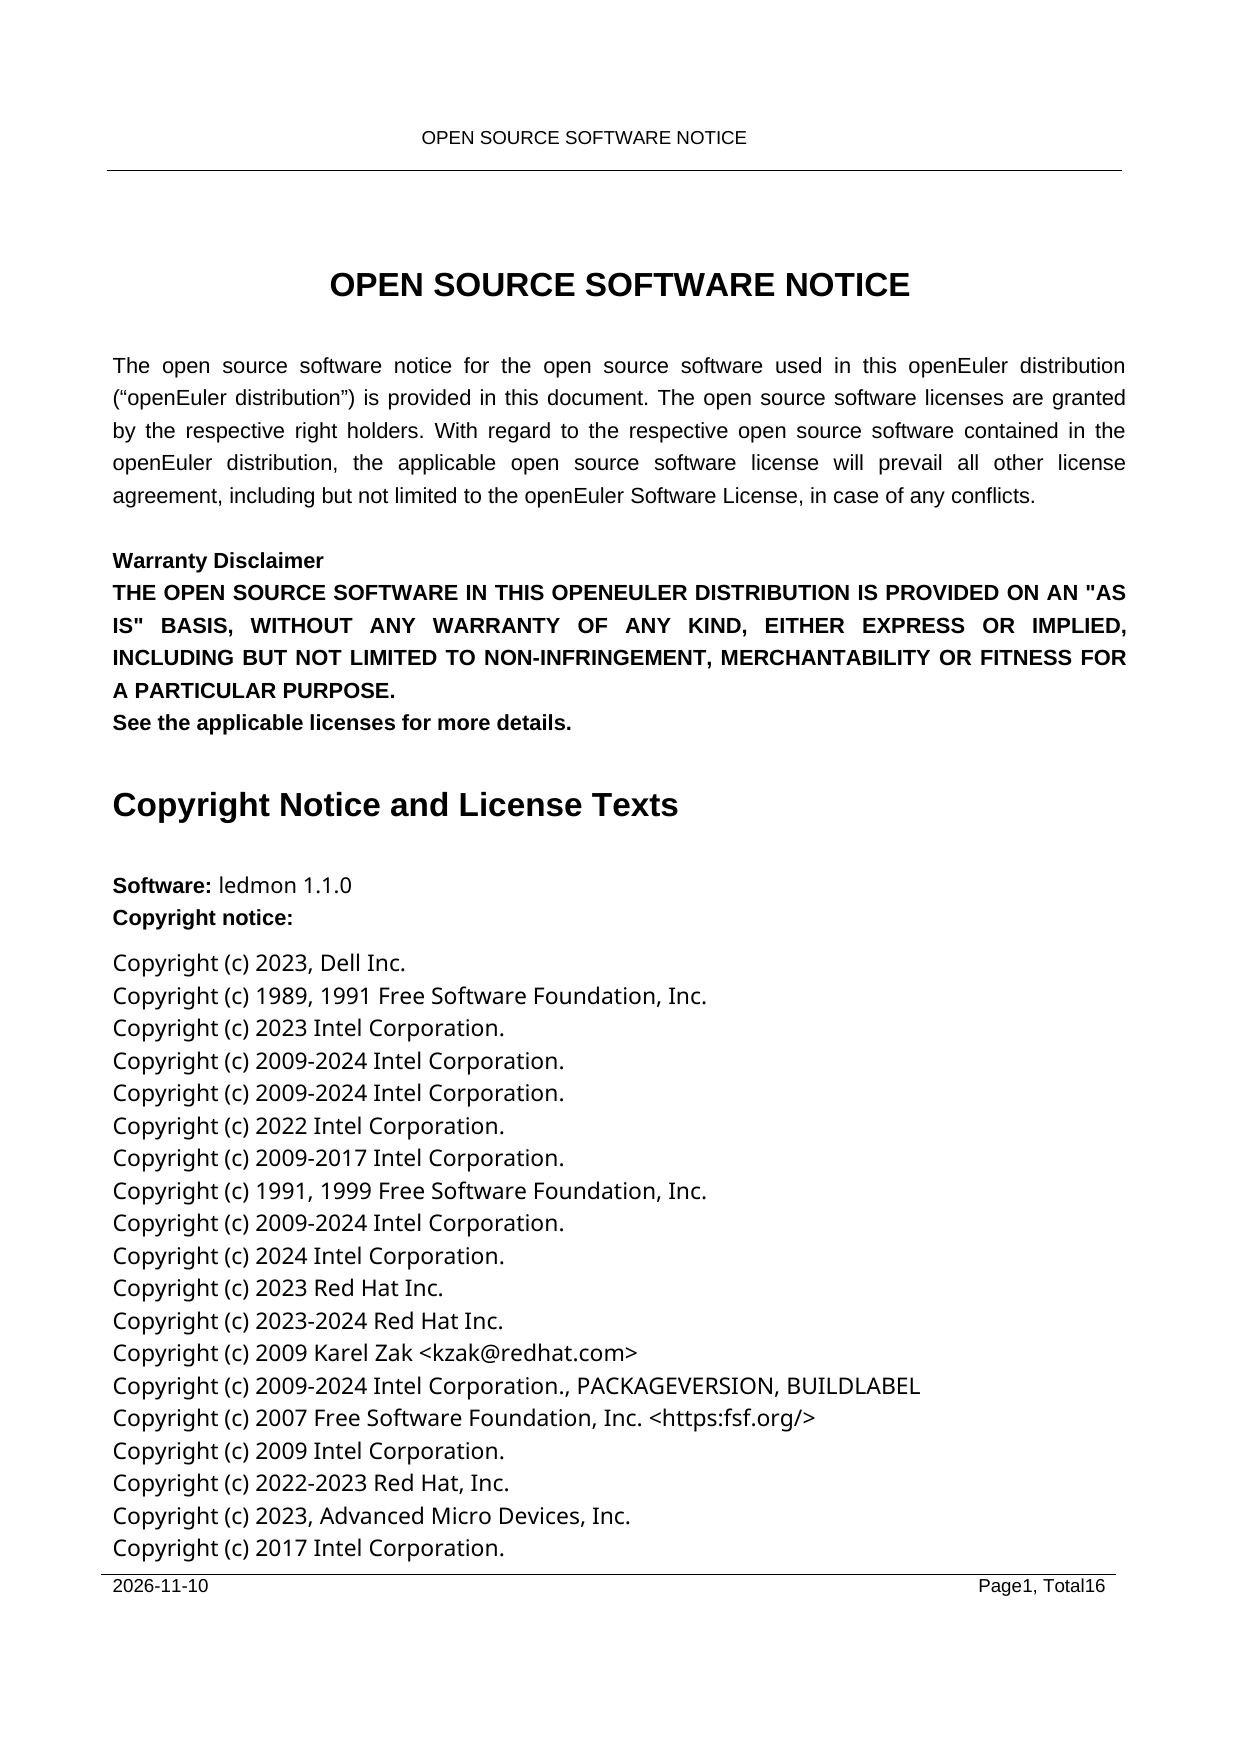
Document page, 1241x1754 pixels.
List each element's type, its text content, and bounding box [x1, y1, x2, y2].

text Copyright Notice and License Texts [112, 771, 1128, 836]
title Software: ledmon 1.1.0 [112, 869, 1128, 901]
text Warranty Disclaimer [112, 544, 1128, 576]
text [112, 947, 1128, 1564]
text Copyright notice: [112, 901, 1128, 934]
text THE OPEN SOURCE SOFTWARE IN THIS OPENEULER DISTRIBUTION IS PROVIDED ON AN "AS IS" BASIS, WITHOUT ANY WARRANTY OF ANY KIND, EITHER EXPRESS OR IMPLIED, INCLUDING BUT NOT LIMITED TO NON-INFRINGEMENT, MERCHANTABILITY OR FITNESS FOR A PARTICULAR PURPOSE. See the applicable licenses for more details. [112, 576, 1128, 739]
text The open source software notice for the open source software used in this openEuler distribution (“openEuler distribution”) is provided in this document. The open source software licenses are granted by the respective right holders. With regard to the respective open source software contained in the openEuler distribution, the applicable open source software license will prevail all other license agreement, including but not limited to the openEuler Software License, in case of any conflicts. [112, 349, 1128, 511]
text OPEN SOURCE SOFTWARE NOTICE [112, 251, 1128, 316]
